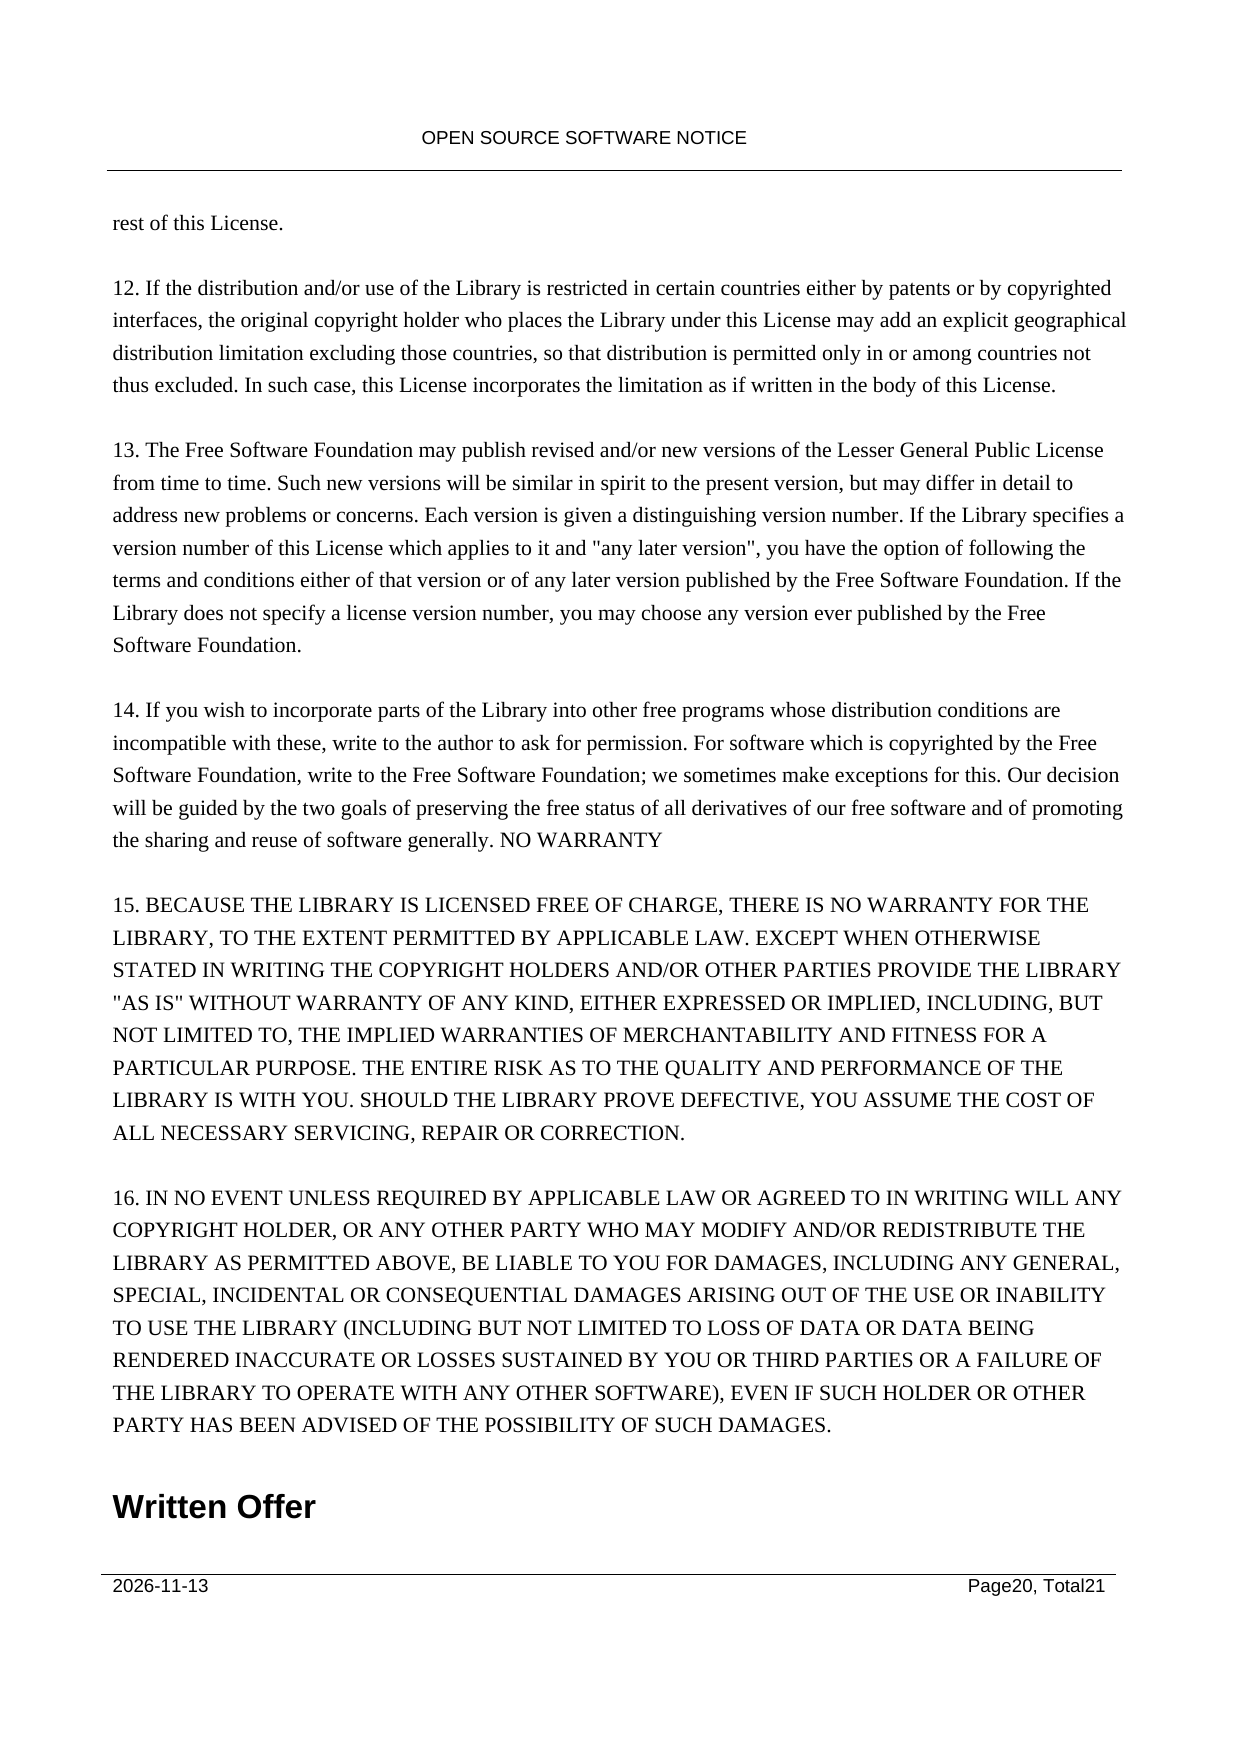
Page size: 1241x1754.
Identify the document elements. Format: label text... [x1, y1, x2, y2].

text Written Offer [112, 1474, 1128, 1539]
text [112, 206, 1128, 1474]
